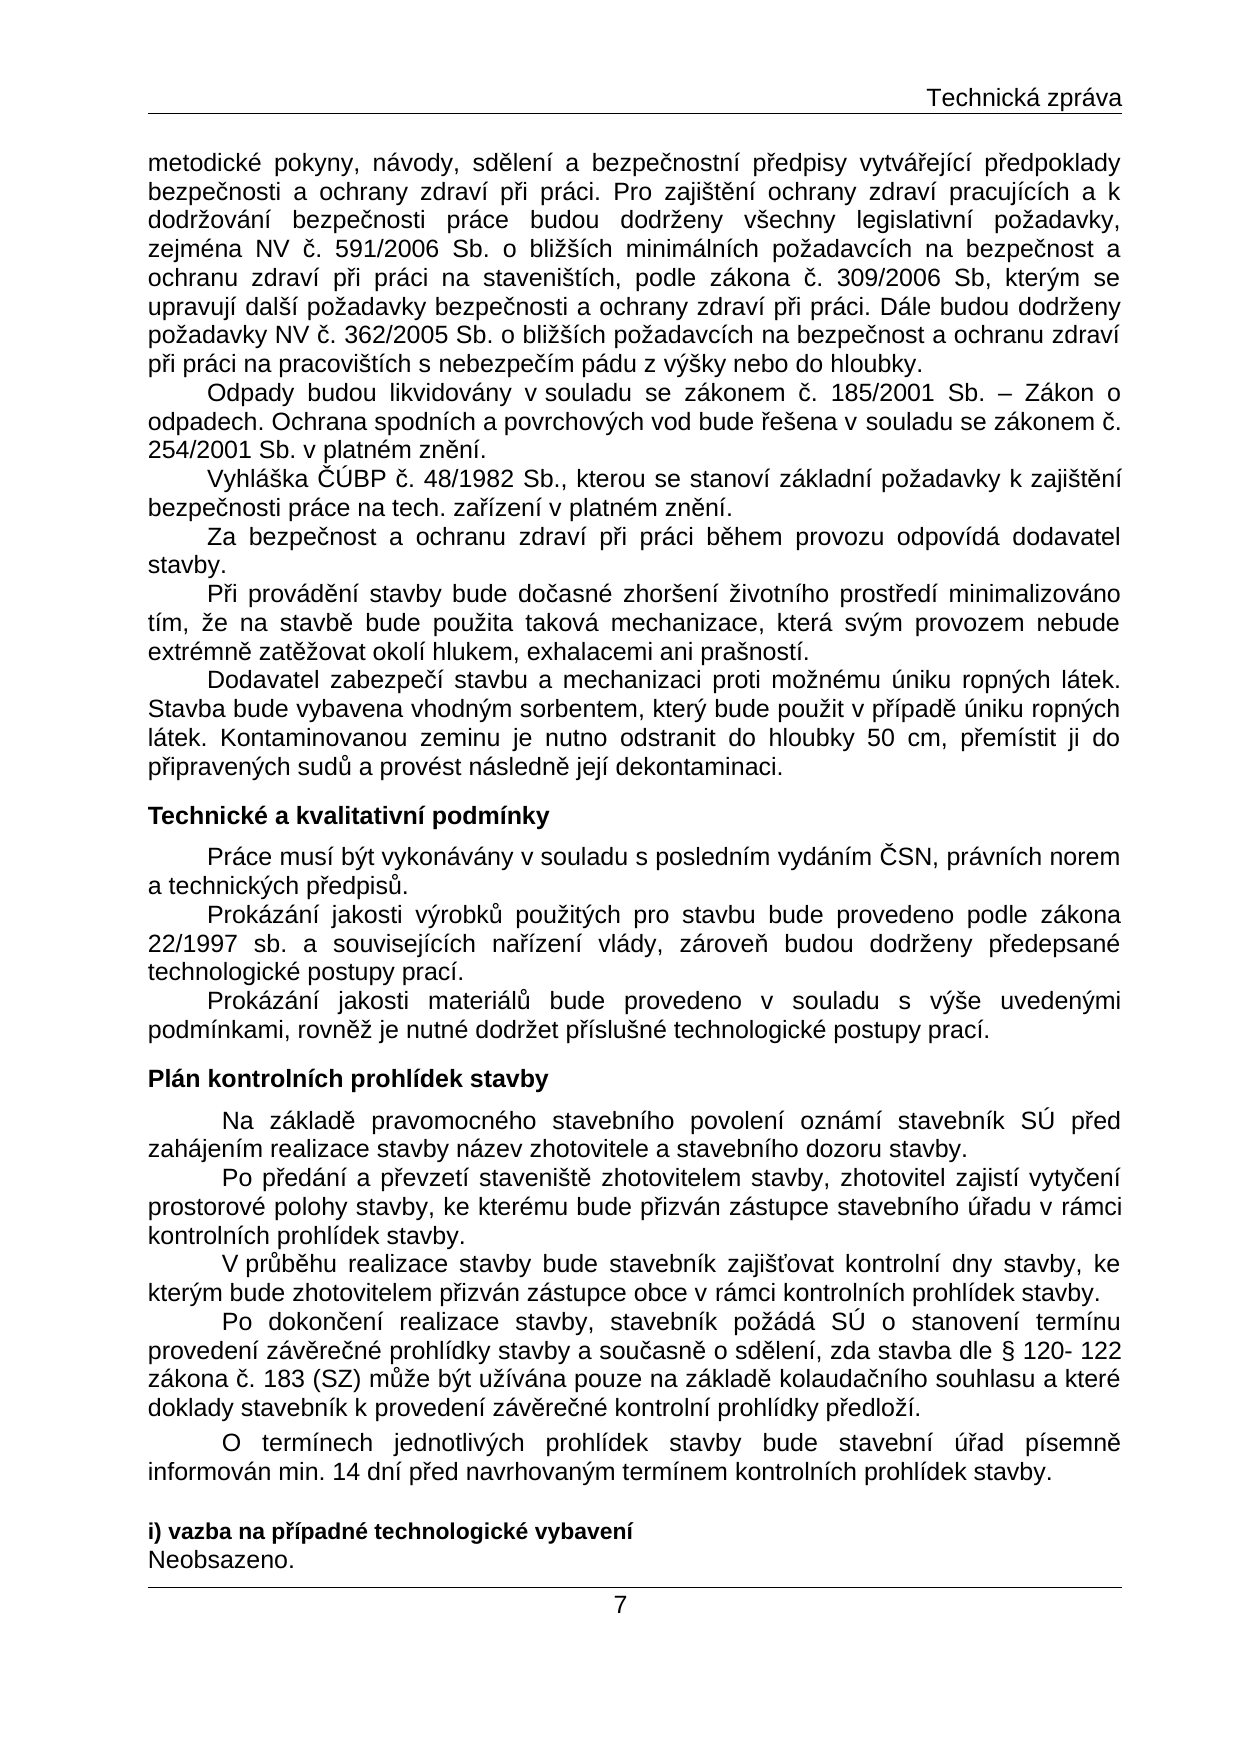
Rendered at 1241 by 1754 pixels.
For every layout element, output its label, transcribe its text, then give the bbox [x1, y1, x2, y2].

text Při provádění stavby bude dočasné zhoršení životního prostředí minimalizováno tím, že na stavbě bude použita taková mechanizace, která svým provozem nebude extrémně zatěžovat okolí hlukem, exhalacemi ani prašností. [148, 579, 1122, 665]
text Vyhláška ČÚBP č. 48/1982 Sb., kterou se stanoví základní požadavky k zajištění bezpečnosti práce na tech. zařízení v platném znění. [148, 464, 1122, 521]
text O termínech jednotlivých prohlídek stavby bude stavební úřad písemně informován min. 14 dní před navrhovaným termínem kontrolních prohlídek stavby. [148, 1428, 1122, 1486]
text Dodavatel zabezpečí stavbu a mechanizaci proti možnému úniku ropných látek. Stavba bude vybavena vhodným sorbentem, který bude použit v případě úniku ropných látek. Kontaminovanou zeminu je nutno odstranit do hloubky , přemístit ji do připravených sudů a provést následně její dekontaminaci. [148, 665, 1122, 780]
text Prokázání jakosti materiálů bude provedeno v souladu s výše uvedenými podmínkami, rovněž je nutné dodržet příslušné technologické postupy prací. [148, 986, 1122, 1043]
text Po předání a převzetí staveniště zhotovitelem stavby, zhotovitel zajistí vytyčení prostorové polohy stavby, ke kterému bude přizván zástupce stavebního úřadu v rámci kontrolních prohlídek stavby. [148, 1163, 1122, 1249]
text V průběhu realizace stavby bude stavebník zajišťovat kontrolní dny stavby, ke kterým bude zhotovitelem přizván zástupce obce v rámci kontrolních prohlídek stavby. [148, 1249, 1122, 1307]
text Práce musí být vykonávány v souladu s posledním vydáním ČSN, právních norem a technických předpisů. [148, 842, 1122, 900]
text Na základě pravomocného stavebního povolení oznámí stavebník SÚ před zahájením realizace stavby název zhotovitele a stavebního dozoru stavby. [148, 1106, 1122, 1163]
text Za bezpečnost a ochranu zdraví při práci během provozu odpovídá dodavatel stavby. [148, 521, 1122, 579]
text Odpady budou likvidovány v souladu se zákonem č. 185/2001 Sb. – Zákon o odpadech. Ochrana spodních a povrchových vod bude řešena v souladu se zákonem č. 254/2001 Sb. v platném znění. [148, 378, 1122, 464]
text i) vazba na případné technologické vybavení [148, 1518, 1122, 1544]
text Po dokončení realizace stavby, stavebník požádá SÚ o stanovení termínu provedení závěrečné prohlídky stavby a současně o sdělení, zda stavba dle § 120- 122 zákona č. 183 (SZ) může být užívána pouze na základě kolaudačního souhlasu a které doklady stavebník k provedení závěrečné kontrolní prohlídky předloží. [148, 1307, 1122, 1422]
text Prokázání jakosti výrobků použitých pro stavbu bude provedeno podle zákona 22/1997 sb. a souvisejících nařízení vlády, zároveň budou dodrženy předepsané technologické postupy prací. [148, 900, 1122, 986]
text Neobsazeno. [148, 1544, 1122, 1573]
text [148, 148, 1122, 378]
text Technické a kvalitativní podmínky [148, 801, 1122, 830]
text Plán kontrolních prohlídek stavby [148, 1064, 1122, 1093]
